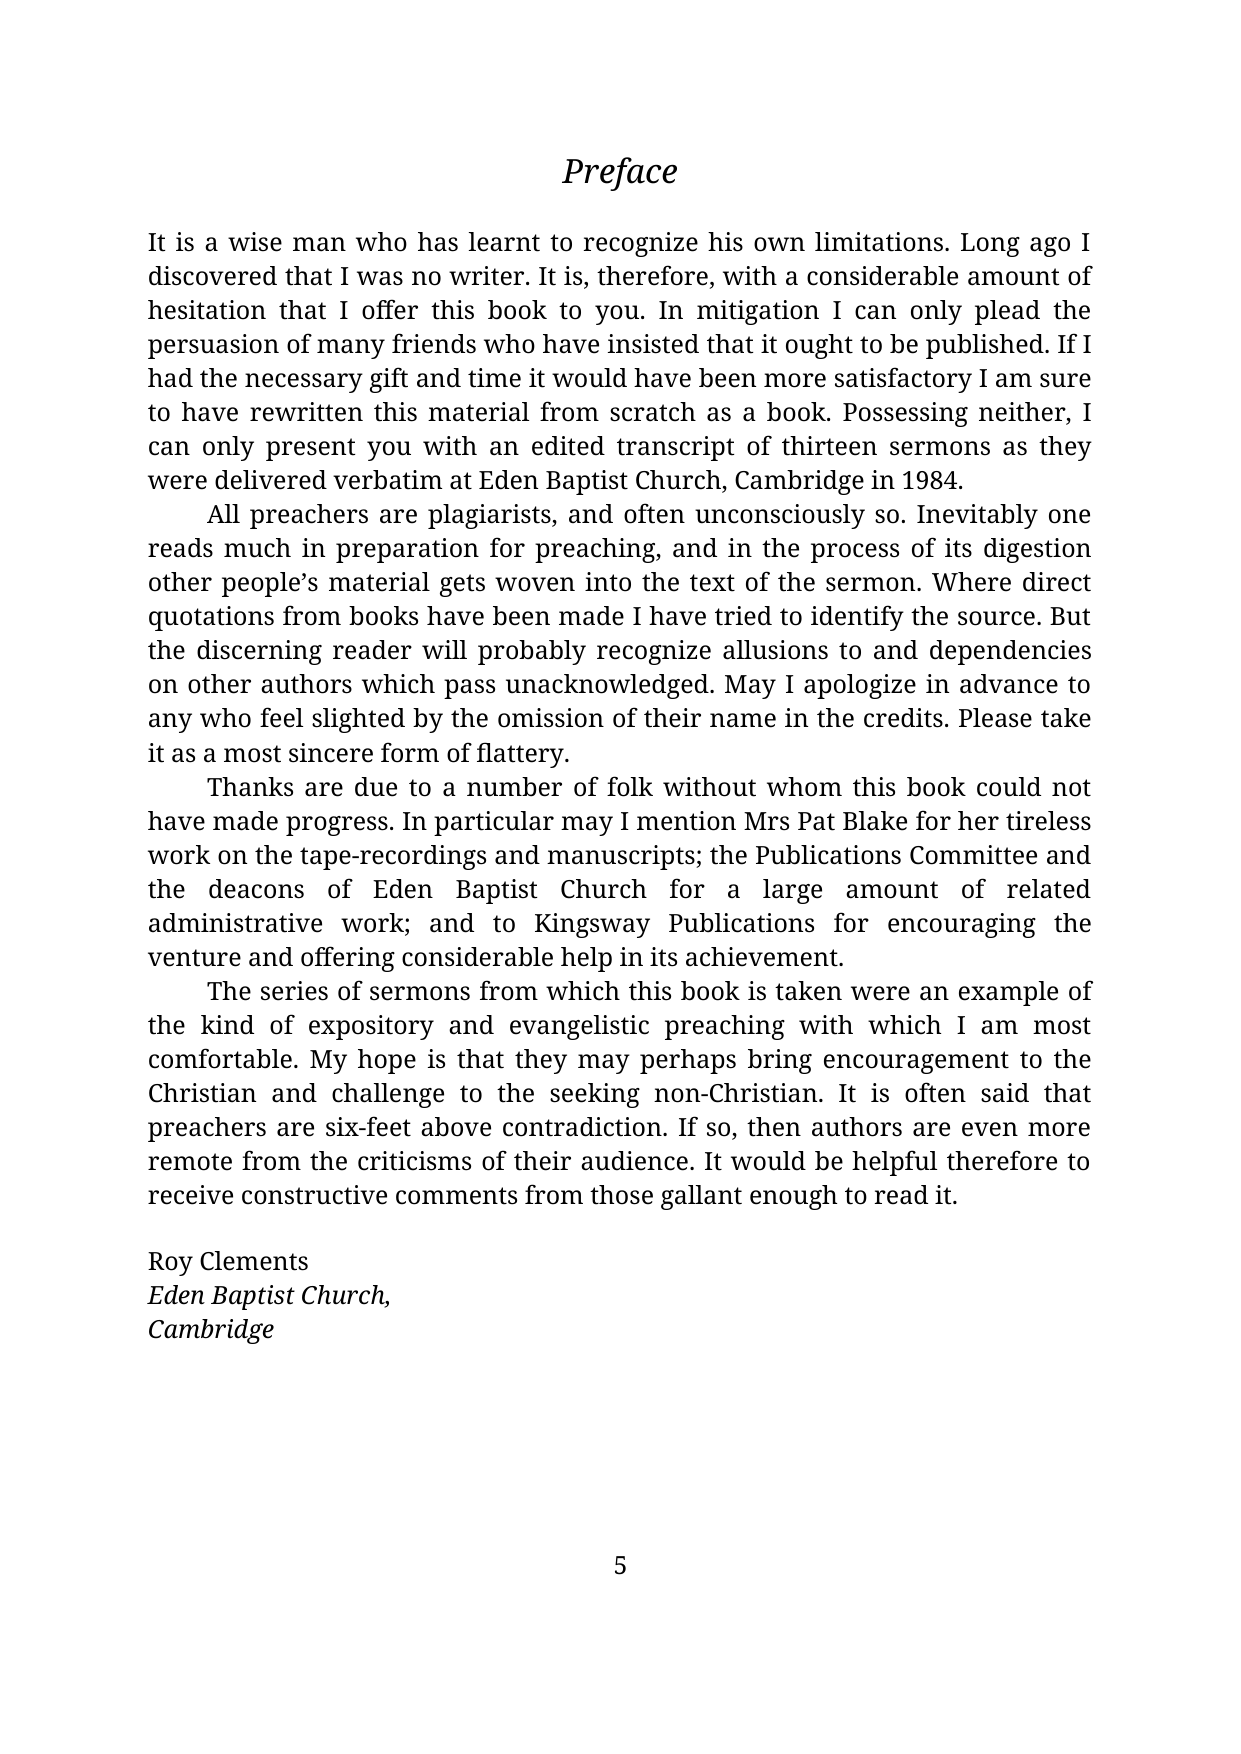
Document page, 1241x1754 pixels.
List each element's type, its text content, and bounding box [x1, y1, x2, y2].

text Cambridge [148, 1311, 1093, 1346]
text Thanks are due to a number of folk without whom this book could not have made progress. In particular may I mention Mrs Pat Blake for her tireless work on the tape-recordings and manuscripts; the Publications Committee and the deacons of Eden Baptist Church for a large amount of related administrative work; and to Kingsway Publications for encouraging the venture and offering considerable help in its achievement. [148, 769, 1093, 974]
text Roy Clements [148, 1243, 1093, 1277]
text Eden Baptist Church, [148, 1277, 1093, 1311]
text All preachers are plagiarists, and often unconsciously so. Inevitably one reads much in preparation for preaching, and in the process of its digestion other people’s material gets woven into the text of the sermon. Where direct quotations from books have been made I have tried to identify the source. But the discerning reader will probably recognize allusions to and dependencies on other authors which pass unacknowledged. May I apologize in advance to any who feel slighted by the omission of their name in the credits. Please take it as a most sincere form of flattery. [148, 497, 1093, 769]
text The series of sermons from which this book is taken were an example of the kind of expository and evangelistic preaching with which I am most comfortable. My hope is that they may perhaps bring encouragement to the Christian and challenge to the seeking non-Christian. It is often said that preachers are six-feet above contradiction. If so, then authors are even more remote from the criticisms of their audience. It would be helpful therefore to receive constructive comments from those gallant enough to read it. [148, 974, 1093, 1212]
text It is a wise man who has learnt to recognize his own limitations. Long ago I discovered that I was no writer. It is, therefore, with a considerable amount of hesitation that I offer this book to you. In mitigation I can only plead the persuasion of many friends who have insisted that it ought to be published. If I had the necessary gift and time it would have been more satisfactory I am sure to have rewritten this material from scratch as a book. Possessing neither, I can only present you with an edited transcript of thirteen sermons as they were delivered verbatim at Eden Baptist Church, Cambridge in 1984. [148, 224, 1093, 497]
text Preface [148, 148, 1093, 193]
